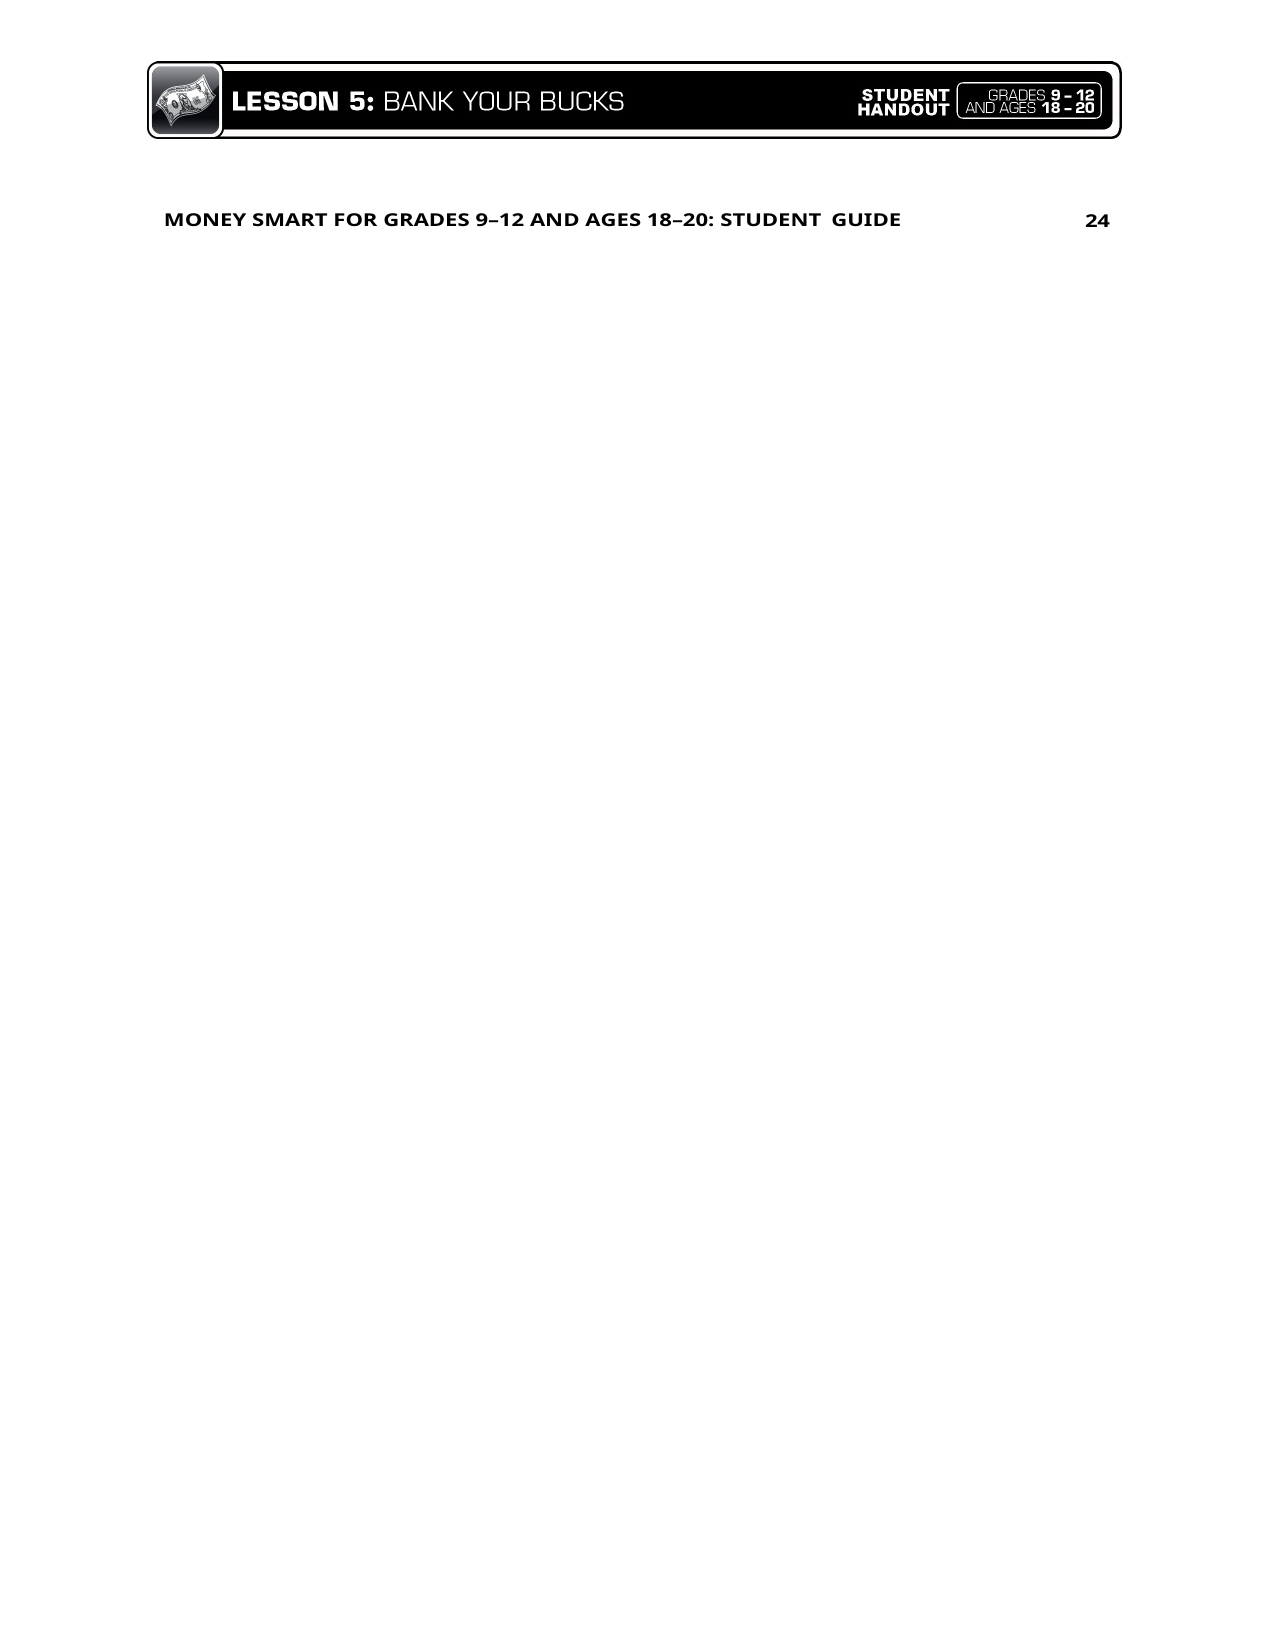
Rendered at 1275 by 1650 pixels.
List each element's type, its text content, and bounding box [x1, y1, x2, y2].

text MONEY SMART FOR GRADES 9–12 AND AGES 18–20: STUDENT GUIDE 24 [163, 207, 1156, 233]
picture [146, 61, 1122, 139]
